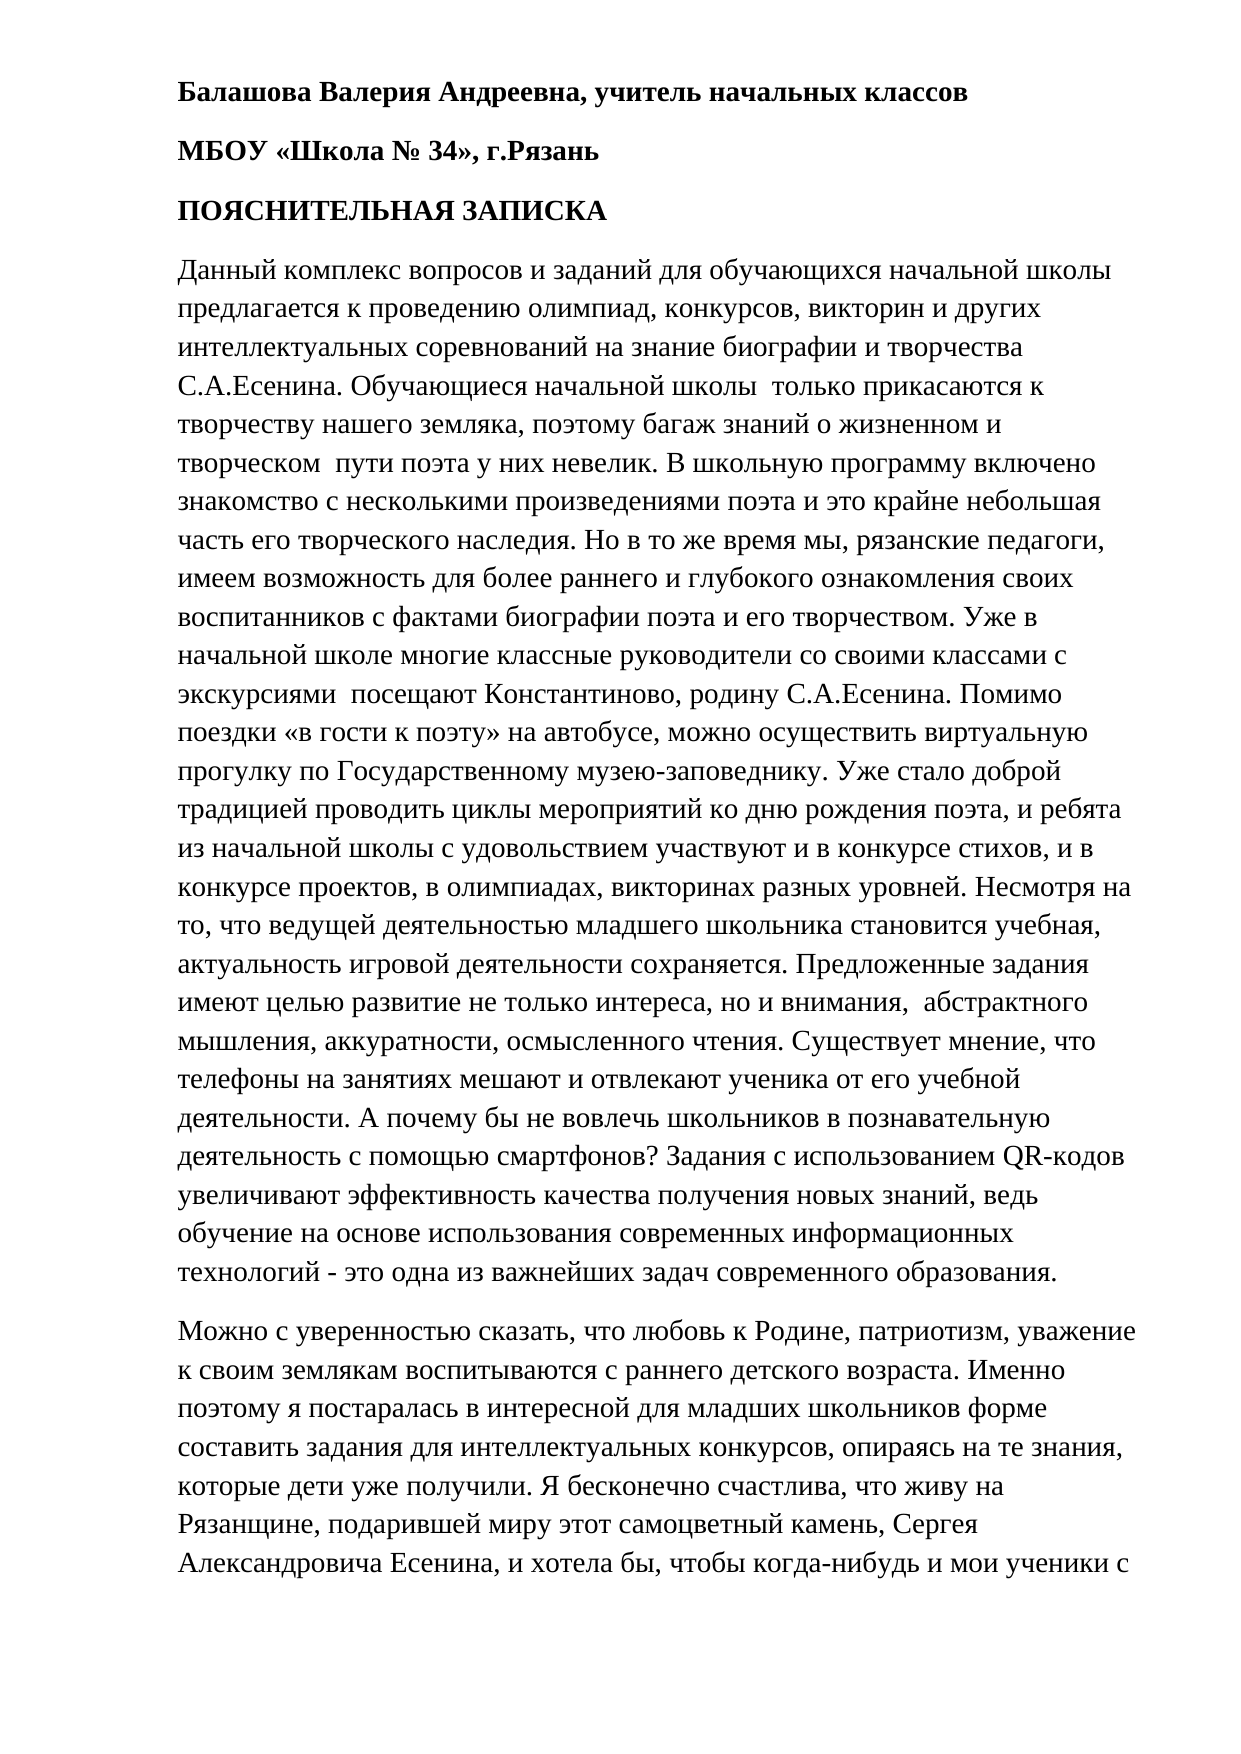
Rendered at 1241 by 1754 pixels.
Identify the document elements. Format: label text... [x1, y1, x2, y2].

text МБОУ «Школа № 34», г.Рязань [177, 133, 1152, 167]
text ПОЯСНИТЕЛЬНАЯ ЗАПИСКА [177, 193, 1152, 226]
text Балашова Валерия Андреевна, учитель начальных классов [177, 74, 1152, 107]
text Данный комплекс вопросов и заданий для обучающихся начальной школы предлагается к проведению олимпиад, конкурсов, викторин и других интеллектуальных соревнований на знание биографии и творчества С.А.Есенина. Обучающиеся начальной школы только прикасаются к творчеству нашего земляка, поэтому багаж знаний о жизненном и творческом пути поэта у них невелик. В школьную программу включено знакомство с несколькими произведениями поэта и это крайне небольшая часть его творческого наследия. Но в то же время мы, рязанские педагоги, имеем возможность для более раннего и глубокого ознакомления своих воспитанников с фактами биографии поэта и его творчеством. Уже в начальной школе многие классные руководители со своими классами с экскурсиями посещают Константиново, родину С.А.Есенина. Помимо поездки «в гости к поэту» на автобусе, можно осуществить виртуальную прогулку по Государственному музею-заповеднику. Уже стало доброй традицией проводить циклы мероприятий ко дню рождения поэта, и ребята из начальной школы с удовольствием участвуют и в конкурсе стихов, и в конкурсе проектов, в олимпиадах, викторинах разных уровней. Несмотря на то, что ведущей деятельностью младшего школьника становится учебная, актуальность игровой деятельности сохраняется. Предложенные задания имеют целью развитие не только интереса, но и внимания, абстрактного мышления, аккуратности, осмысленного чтения. Существует мнение, что телефоны на занятиях мешают и отвлекают ученика от его учебной деятельности. А почему бы не вовлечь школьников в познавательную деятельность с помощью смартфонов? Задания с использованием QR-кодов увеличивают эффективность качества получения новых знаний, ведь обучение на основе использования современных информационных технологий - это одна из важнейших задач современного образования. [177, 252, 1152, 1288]
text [177, 1313, 1152, 1578]
